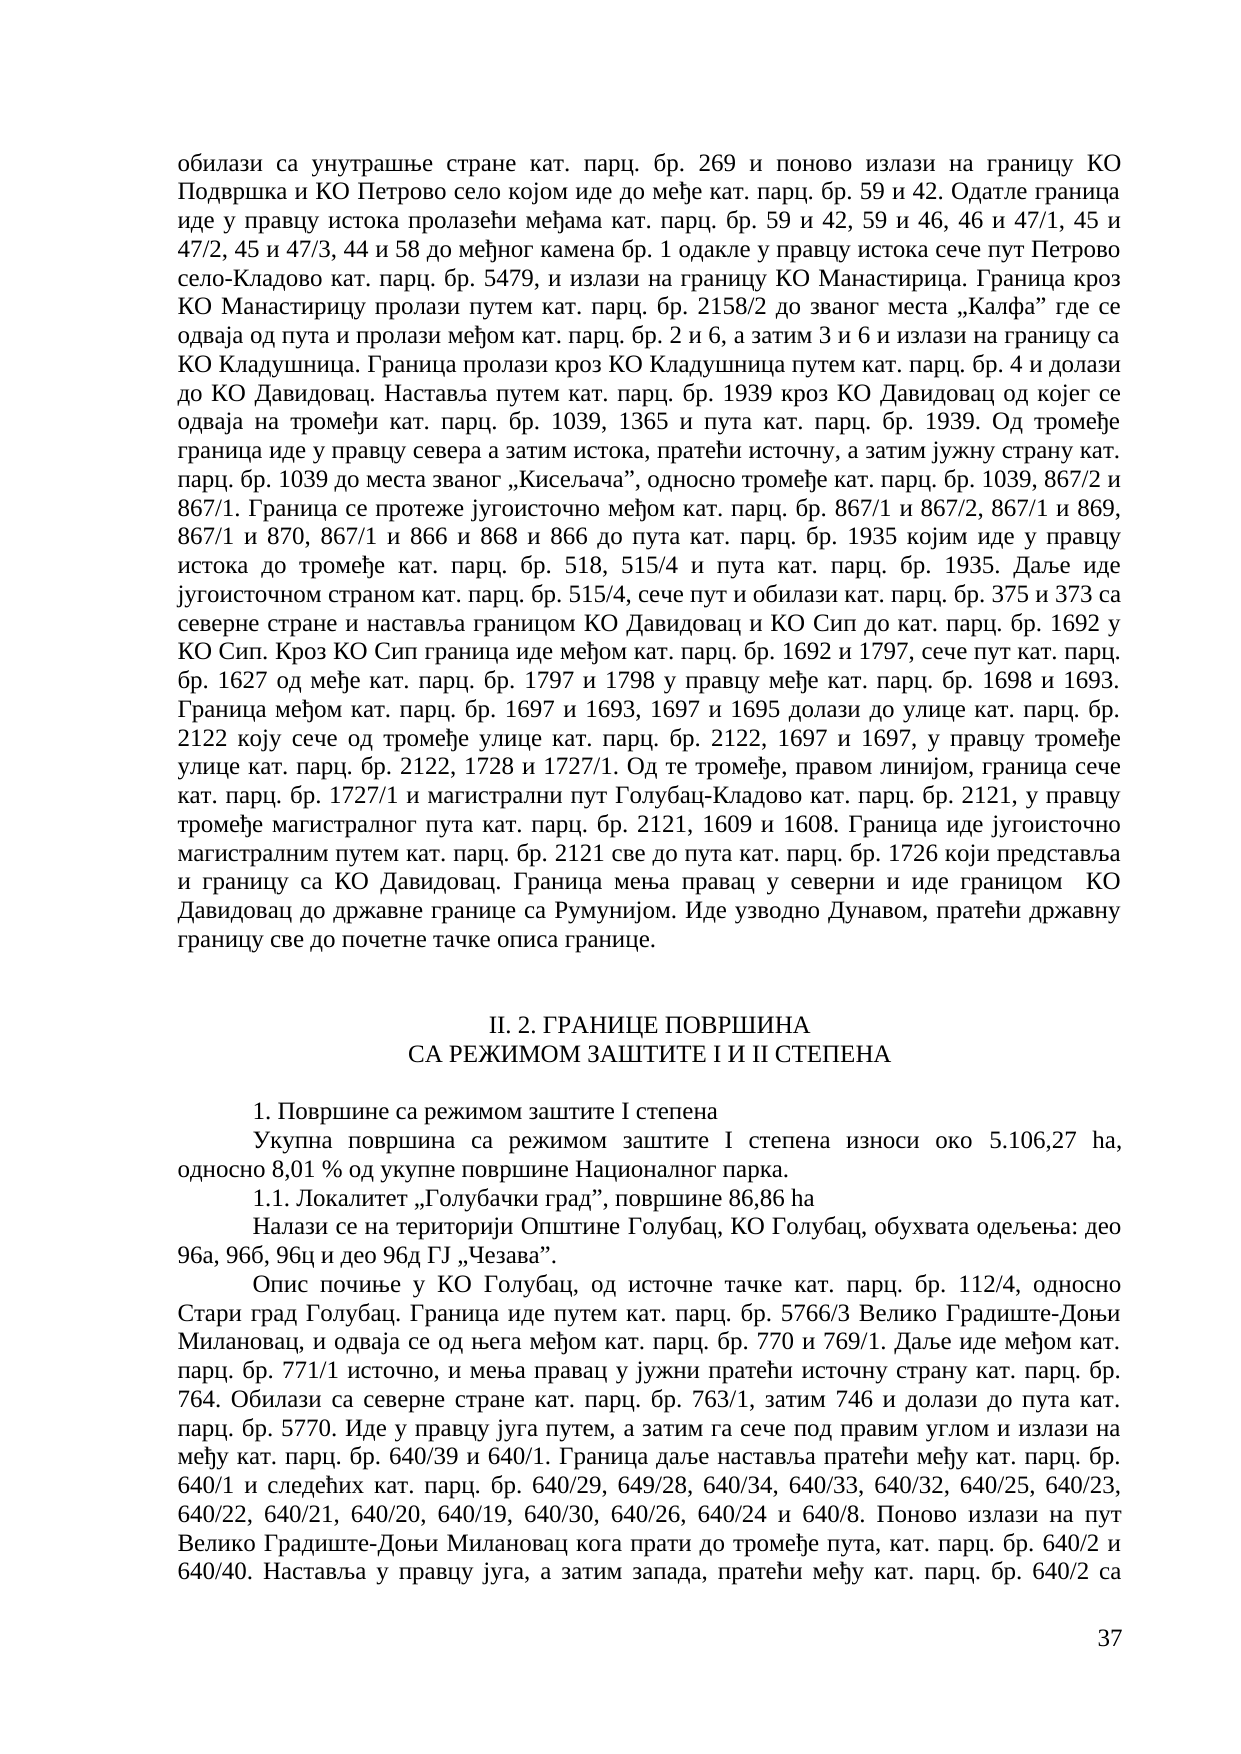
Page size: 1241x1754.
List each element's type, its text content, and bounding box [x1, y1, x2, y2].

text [177, 1269, 1122, 1585]
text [177, 148, 1122, 953]
text 1.1. Локалитет „Голубачки градˮ, површине 86,86 ha [252, 1183, 1122, 1211]
text 1. Површине са режимом заштите I степена [177, 1096, 1122, 1125]
text СА РЕЖИМОМ ЗАШТИТЕ I И II СТЕПЕНА [177, 1039, 1122, 1068]
text Укупна површина са режимом заштите I степена износи око 5.106,27 ha, односно 8,01 % од укупне површине Националног парка. [177, 1125, 1122, 1183]
text Налази се на територији Oпштине Голубац, КО Голубац, обухвата одељења: део 96а, 96б, 96ц и део 96д ГЈ „Чезаваˮ. [177, 1211, 1122, 1269]
text II. 2. ГРАНИЦЕ ПОВРШИНА [177, 1010, 1122, 1039]
